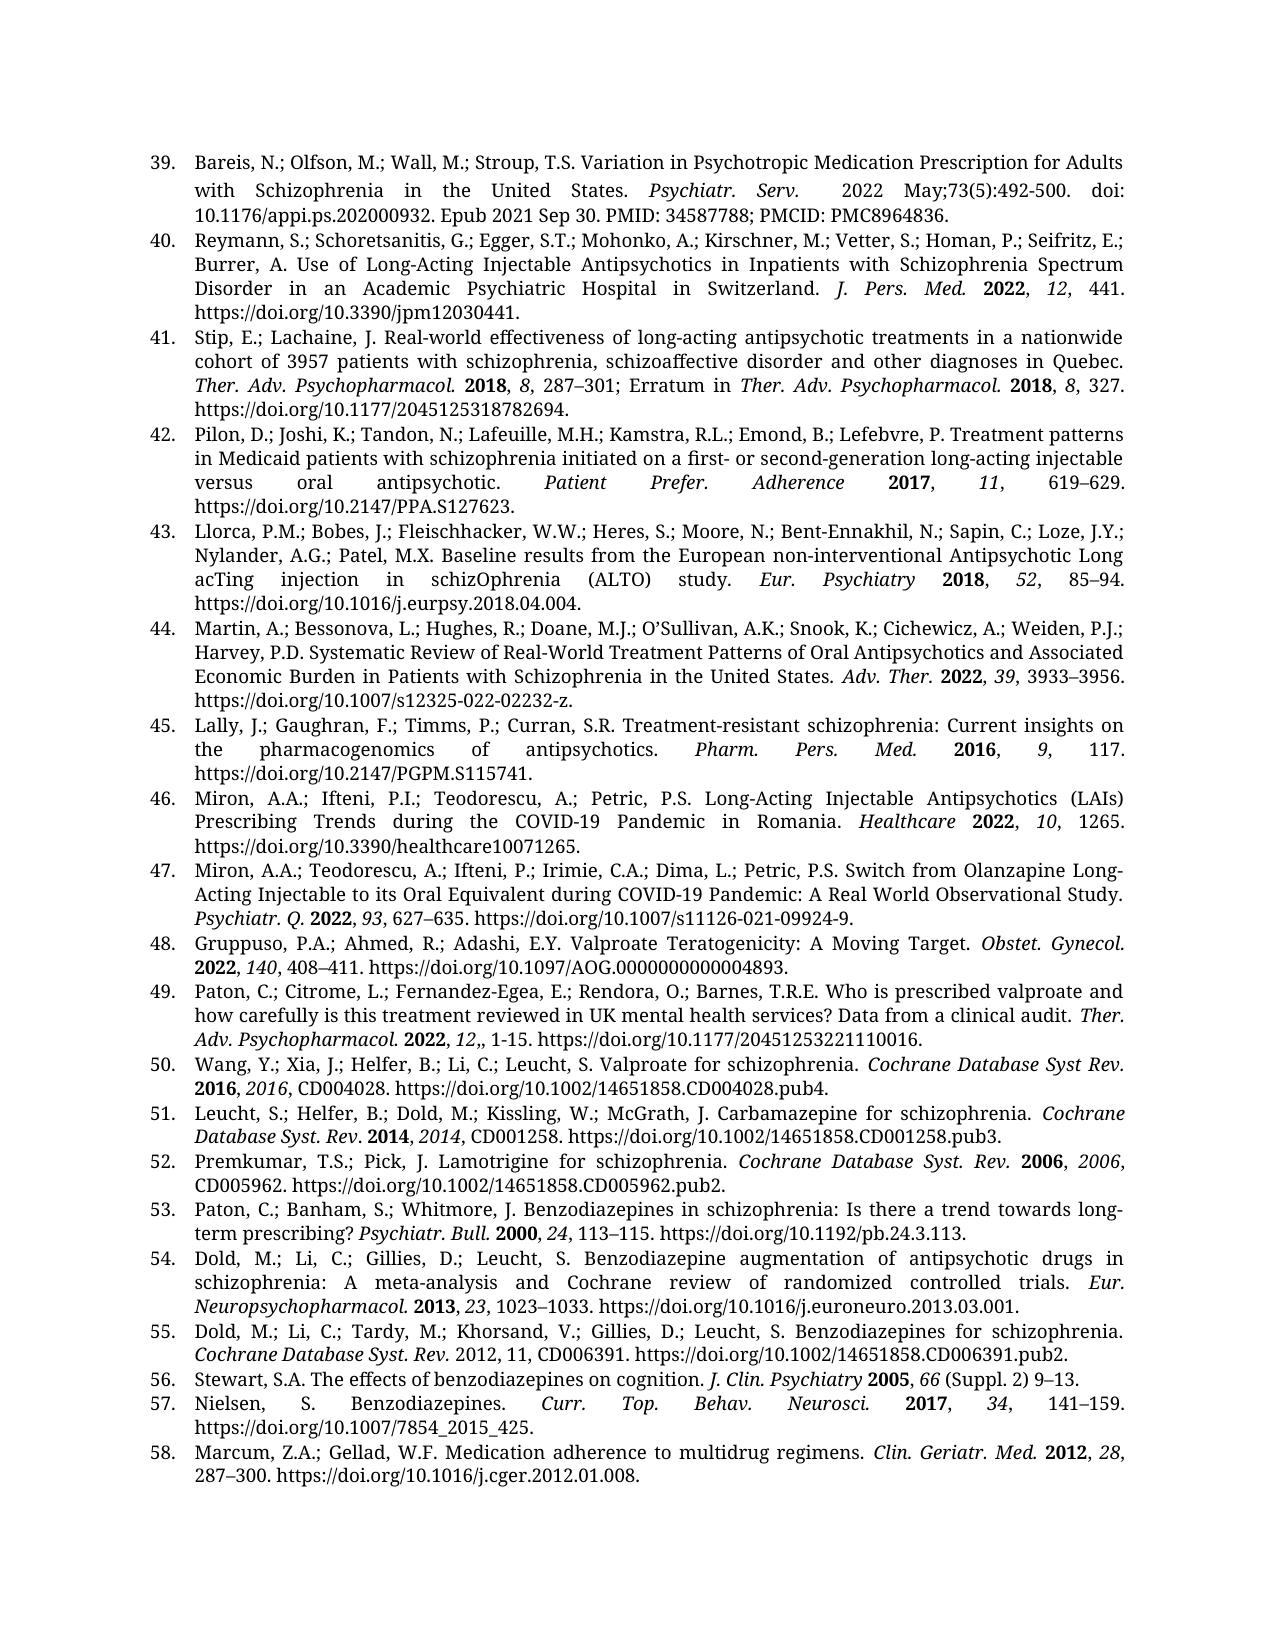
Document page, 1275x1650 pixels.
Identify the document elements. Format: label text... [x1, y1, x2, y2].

text Wang, Y.; Xia, J.; Helfer, B.; Li, C.; Leucht, S. Valproate for schizophrenia. Cochrane Database Syst Rev. 2016, 2016, CD004028. https://doi.org/10.1002/14651858.CD004028.pub4. [150, 1052, 1125, 1101]
text Miron, A.A.; Teodorescu, A.; Ifteni, P.; Irimie, C.A.; Dima, L.; Petric, P.S. Switch from Olanzapine Long-Acting Injectable to its Oral Equivalent during COVID-19 Pandemic: A Real World Observational Study. Psychiatr. Q. 2022, 93, 627–635. https://doi.org/10.1007/s11126-021-09924-9. [150, 858, 1125, 931]
text Stewart, S.A. The effects of benzodiazepines on cognition. J. Clin. Psychiatry 2005, 66 (Suppl. 2) 9–13. [150, 1367, 1125, 1391]
text Marcum, Z.A.; Gellad, W.F. Medication adherence to multidrug regimens. Clin. Geriatr. Med. 2012, 28, 287–300. https://doi.org/10.1016/j.cger.2012.01.008. [150, 1440, 1125, 1488]
text Bareis, N.; Olfson, M.; Wall, M.; Stroup, T.S. Variation in Psychotropic Medication Prescription for Adults with Schizophrenia in the United States. Psychiatr. Serv. 2022 May;73(5):492-500. doi: 10.1176/appi.ps.202000932. Epub 2021 Sep 30. PMID: 34587788; PMCID: PMC8964836. [150, 150, 1125, 228]
text Miron, A.A.; Ifteni, P.I.; Teodorescu, A.; Petric, P.S. Long-Acting Injectable Antipsychotics (LAIs) Prescribing Trends during the COVID-19 Pandemic in Romania. Healthcare 2022, 10, 1265. https://doi.org/10.3390/healthcare10071265. [150, 786, 1125, 858]
text Dold, M.; Li, C.; Gillies, D.; Leucht, S. Benzodiazepine augmentation of antipsychotic drugs in schizophrenia: A meta-analysis and Cochrane review of randomized controlled trials. Eur. Neuropsychopharmacol. 2013, 23, 1023–1033. https://doi.org/10.1016/j.euroneuro.2013.03.001. [150, 1246, 1125, 1319]
text Nielsen, S. Benzodiazepines. Curr. Top. Behav. Neurosci. 2017, 34, 141–159. https://doi.org/10.1007/7854_2015_425. [150, 1391, 1125, 1440]
text Pilon, D.; Joshi, K.; Tandon, N.; Lafeuille, M.H.; Kamstra, R.L.; Emond, B.; Lefebvre, P. Treatment patterns in Medicaid patients with schizophrenia initiated on a first- or second-generation long-acting injectable versus oral antipsychotic. Patient Prefer. Adherence 2017, 11, 619–629. https://doi.org/10.2147/PPA.S127623. [150, 422, 1125, 519]
text Lally, J.; Gaughran, F.; Timms, P.; Curran, S.R. Treatment-resistant schizophrenia: Current insights on the pharmacogenomics of antipsychotics. Pharm. Pers. Med. 2016, 9, 117. https://doi.org/10.2147/PGPM.S115741. [150, 713, 1125, 786]
text Stip, E.; Lachaine, J. Real-world effectiveness of long-acting antipsychotic treatments in a nationwide cohort of 3957 patients with schizophrenia, schizoaffective disorder and other diagnoses in Quebec. Ther. Adv. Psychopharmacol. 2018, 8, 287–301; Erratum in Ther. Adv. Psychopharmacol. 2018, 8, 327. https://doi.org/10.1177/2045125318782694. [150, 325, 1125, 422]
text Premkumar, T.S.; Pick, J. Lamotrigine for schizophrenia. Cochrane Database Syst. Rev. 2006, 2006, CD005962. https://doi.org/10.1002/14651858.CD005962.pub2. [150, 1149, 1125, 1198]
text Paton, C.; Banham, S.; Whitmore, J. Benzodiazepines in schizophrenia: Is there a trend towards long-term prescribing? Psychiatr. Bull. 2000, 24, 113–115. https://doi.org/10.1192/pb.24.3.113. [150, 1198, 1125, 1246]
text Martin, A.; Bessonova, L.; Hughes, R.; Doane, M.J.; O’Sullivan, A.K.; Snook, K.; Cichewicz, A.; Weiden, P.J.; Harvey, P.D. Systematic Review of Real-World Treatment Patterns of Oral Antipsychotics and Associated Economic Burden in Patients with Schizophrenia in the United States. Adv. Ther. 2022, 39, 3933–3956. https://doi.org/10.1007/s12325-022-02232-z. [150, 616, 1125, 713]
text Gruppuso, P.A.; Ahmed, R.; Adashi, E.Y. Valproate Teratogenicity: A Moving Target. Obstet. Gynecol. 2022, 140, 408–411. https://doi.org/10.1097/AOG.0000000000004893. [150, 931, 1125, 979]
text Paton, C.; Citrome, L.; Fernandez-Egea, E.; Rendora, O.; Barnes, T.R.E. Who is prescribed valproate and how carefully is this treatment reviewed in UK mental health services? Data from a clinical audit. Ther. Adv. Psychopharmacol. 2022, 12,, 1-15. https://doi.org/10.1177/20451253221110016. [150, 979, 1125, 1052]
text Reymann, S.; Schoretsanitis, G.; Egger, S.T.; Mohonko, A.; Kirschner, M.; Vetter, S.; Homan, P.; Seifritz, E.; Burrer, A. Use of Long-Acting Injectable Antipsychotics in Inpatients with Schizophrenia Spectrum Disorder in an Academic Psychiatric Hospital in Switzerland. J. Pers. Med. 2022, 12, 441. https://doi.org/10.3390/jpm12030441. [150, 228, 1125, 325]
text Dold, M.; Li, C.; Tardy, M.; Khorsand, V.; Gillies, D.; Leucht, S. Benzodiazepines for schizophrenia. Cochrane Database Syst. Rev. 2012, 11, CD006391. https://doi.org/10.1002/14651858.CD006391.pub2. [150, 1319, 1125, 1367]
text Leucht, S.; Helfer, B.; Dold, M.; Kissling, W.; McGrath, J. Carbamazepine for schizophrenia. Cochrane Database Syst. Rev. 2014, 2014, CD001258. https://doi.org/10.1002/14651858.CD001258.pub3. [150, 1101, 1125, 1149]
text Llorca, P.M.; Bobes, J.; Fleischhacker, W.W.; Heres, S.; Moore, N.; Bent-Ennakhil, N.; Sapin, C.; Loze, J.Y.; Nylander, A.G.; Patel, M.X. Baseline results from the European non-interventional Antipsychotic Long acTing injection in schizOphrenia (ALTO) study. Eur. Psychiatry 2018, 52, 85–94. https://doi.org/10.1016/j.eurpsy.2018.04.004. [150, 519, 1125, 616]
